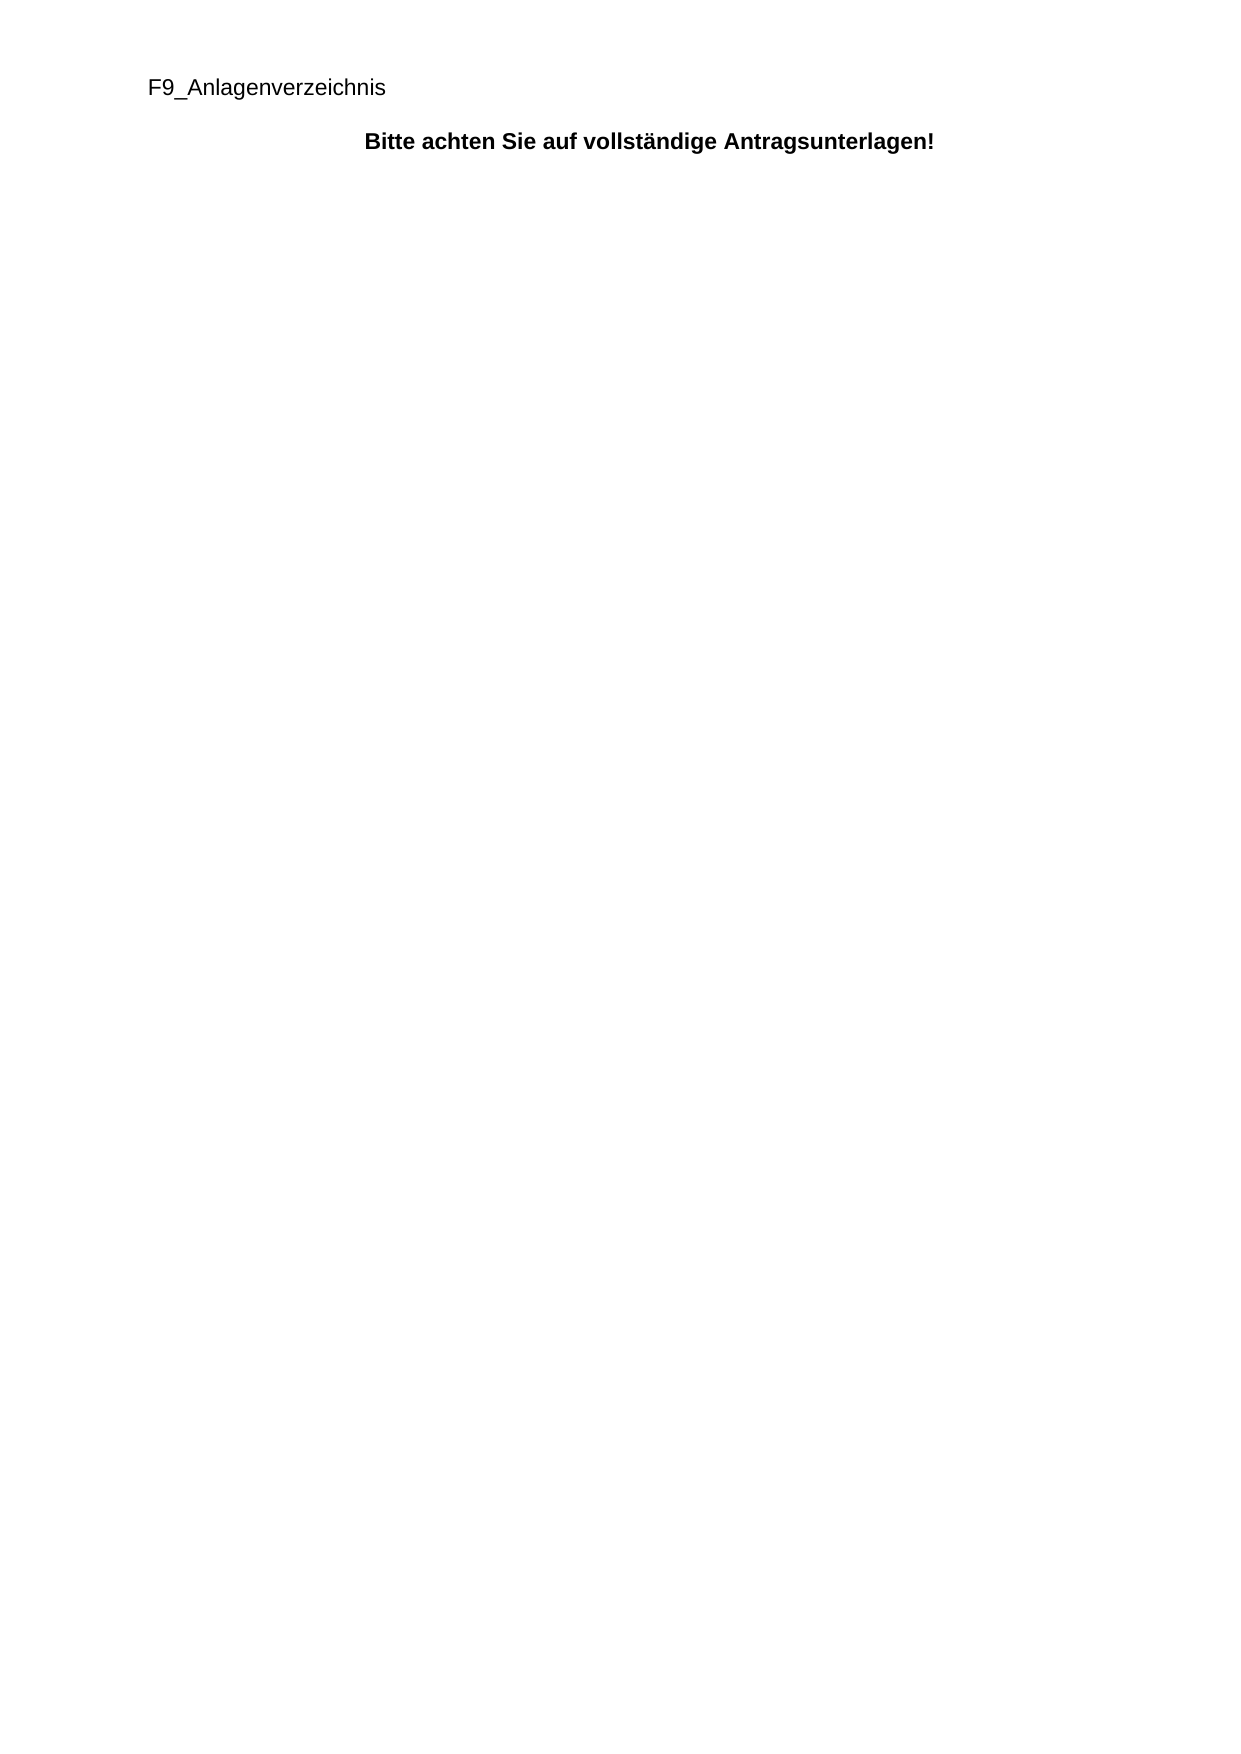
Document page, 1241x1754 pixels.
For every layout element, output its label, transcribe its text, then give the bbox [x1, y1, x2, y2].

text Bitte achten Sie auf vollständige Antragsunterlagen! [148, 128, 1152, 154]
